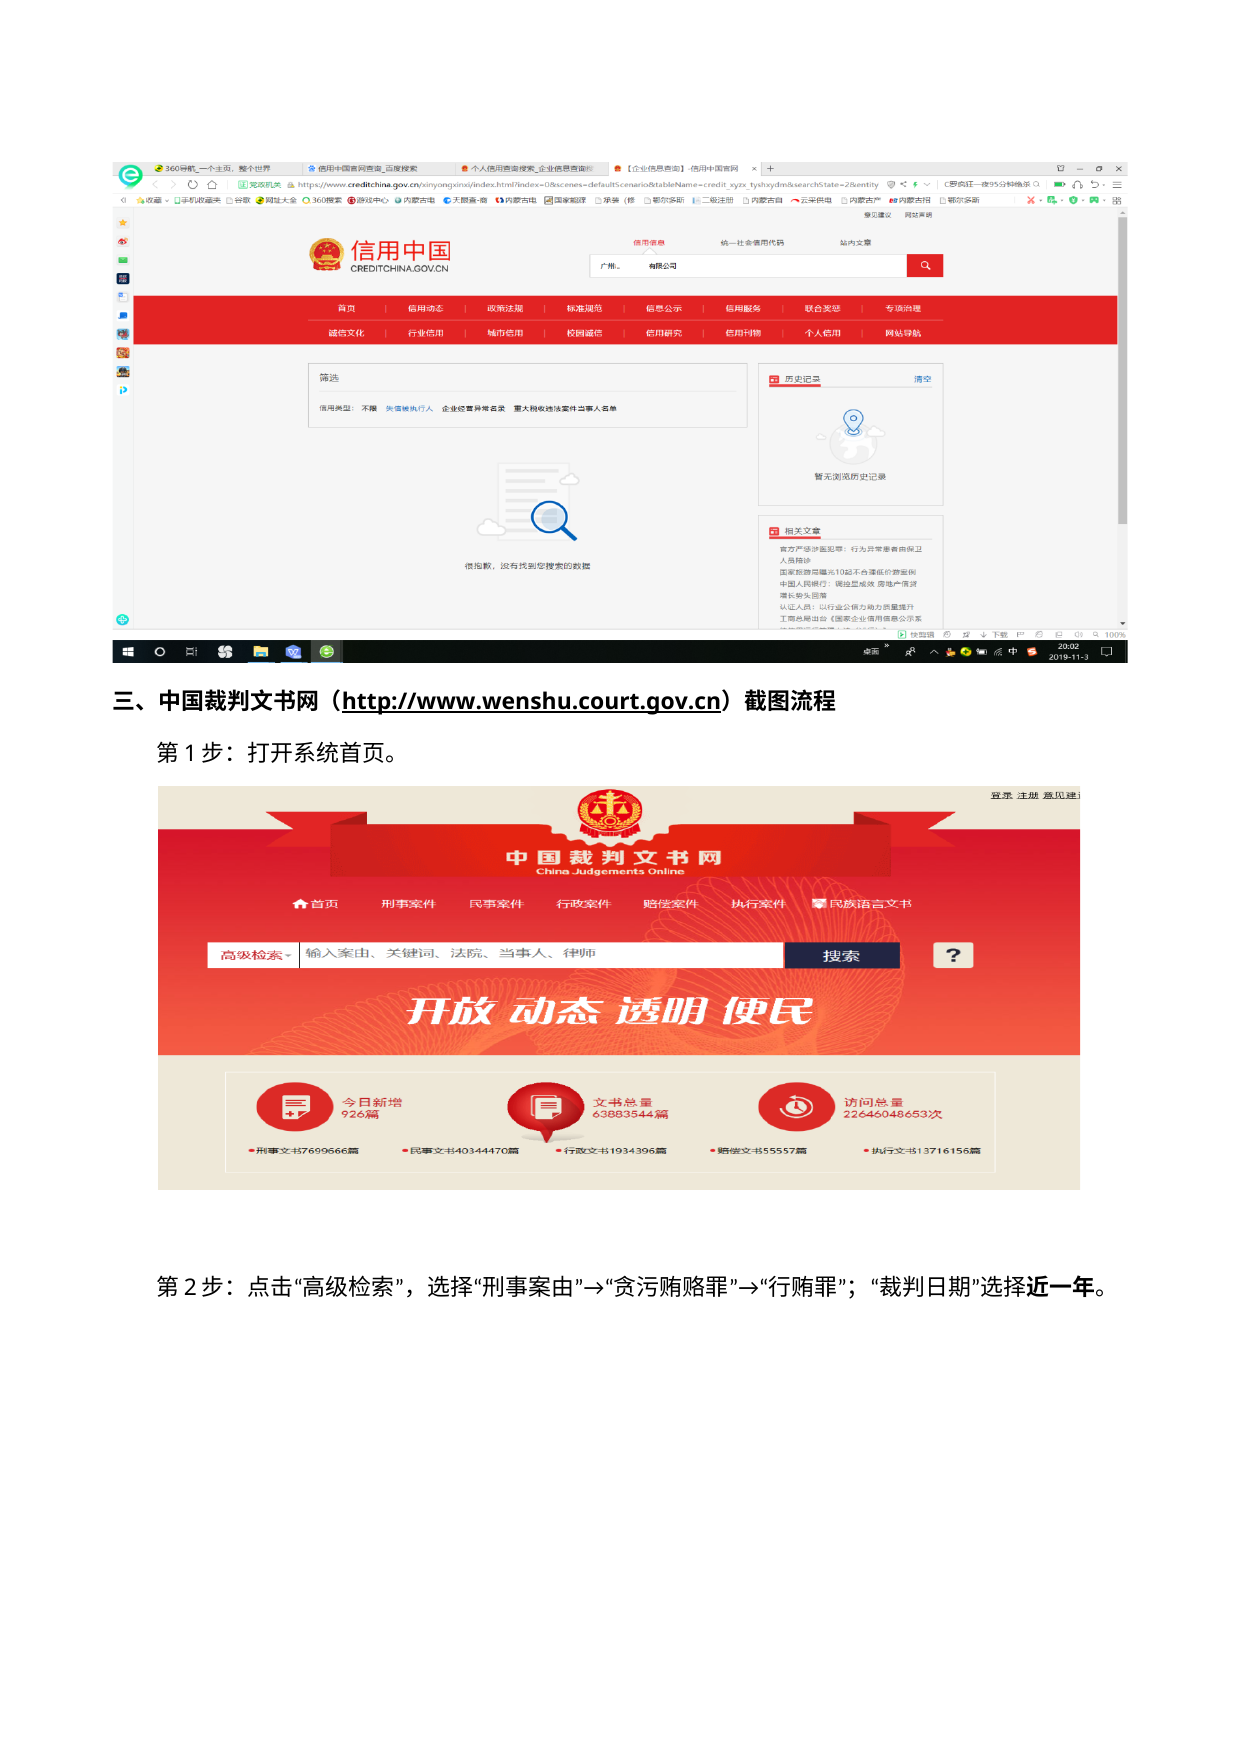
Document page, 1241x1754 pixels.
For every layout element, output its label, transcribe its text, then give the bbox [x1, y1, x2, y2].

picture [158, 786, 1081, 1190]
picture [112, 162, 1128, 663]
text 三、中国裁判文书网（http://www.wenshu.court.gov.cn）截图流程 [112, 663, 1128, 717]
text 第2步：点击“高级检索”，选择“刑事案由”→“贪污贿赂罪”→“行贿罪”；“裁判日期”选择近一年。 [112, 1253, 1128, 1318]
text 第1步：打开系统首页。 [112, 736, 1128, 769]
